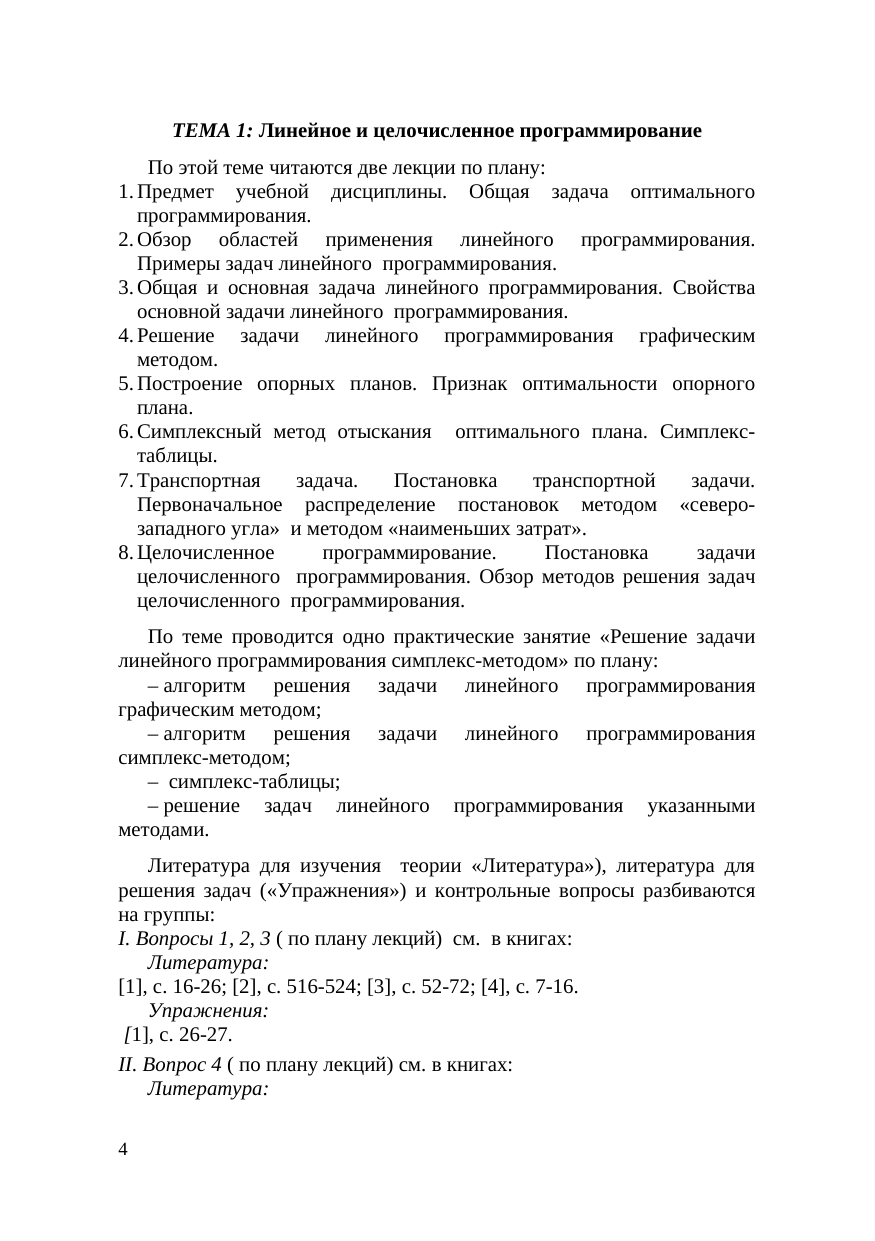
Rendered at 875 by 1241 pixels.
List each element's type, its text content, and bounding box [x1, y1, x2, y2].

text – алгоритм решения задачи линейного программирования графическим методом; [118, 672, 756, 721]
list Обзор областей применения линейного программирования. Примеры задач линейного программирования. [118, 227, 756, 275]
list Решение задачи линейного программирования графическим методом. [118, 323, 756, 371]
text Упражнения: [118, 998, 756, 1022]
text [1], с. 16-26; [2], с. 516-524; [3], с. 52-72; [4], с. 7-16. [118, 974, 756, 998]
list Общая и основная задача линейного программирования. Свойства основной задачи линейного программирования. [118, 275, 756, 323]
list Целочисленное программирование. Постановка задачи целочисленного программирования. Обзор методов решения задач целочисленного программирования. [118, 540, 756, 612]
text – алгоритм решения задачи линейного программирования симплекс-методом; [118, 721, 756, 769]
text По теме проводится одно практические занятие «Решение задачи линейного программирования симплекс-методом» по плану: [118, 624, 756, 672]
list Предмет учебной дисциплины. Общая задача оптимального программирования. [118, 179, 756, 227]
text – симплекс-таблицы; [118, 769, 756, 793]
list Построение опорных планов. Признак оптимальности опорного плана. [118, 371, 756, 419]
list Симплексный метод отыскания оптимального плана. Симплекс-таблицы. [118, 419, 756, 467]
text Вопросы 1, 2, 3 ( по плану лекций) см. в книгах: [118, 926, 756, 950]
text II. Вопрос 4 ( по плану лекций) см. в книгах: [118, 1052, 756, 1076]
text Литература: [148, 1076, 756, 1100]
text По этой теме читаются две лекции по плану: [118, 155, 756, 179]
text Литература: [118, 950, 756, 974]
list Транспортная задача. Постановка транспортной задачи. Первоначальное распределение постановок методом «северо-западного угла» и методом «наименьших затрат». [118, 467, 756, 540]
text Литература для изучения теории «Литература»), литература для решения задач («Упражнения») и контрольные вопросы разбиваются на группы: [118, 853, 756, 926]
text [1], с. 26-27. [118, 1022, 756, 1046]
text – решение задач линейного программирования указанными методами. [118, 793, 756, 841]
text ТЕМА 1: Линейное и целочисленное программирование [118, 118, 756, 142]
